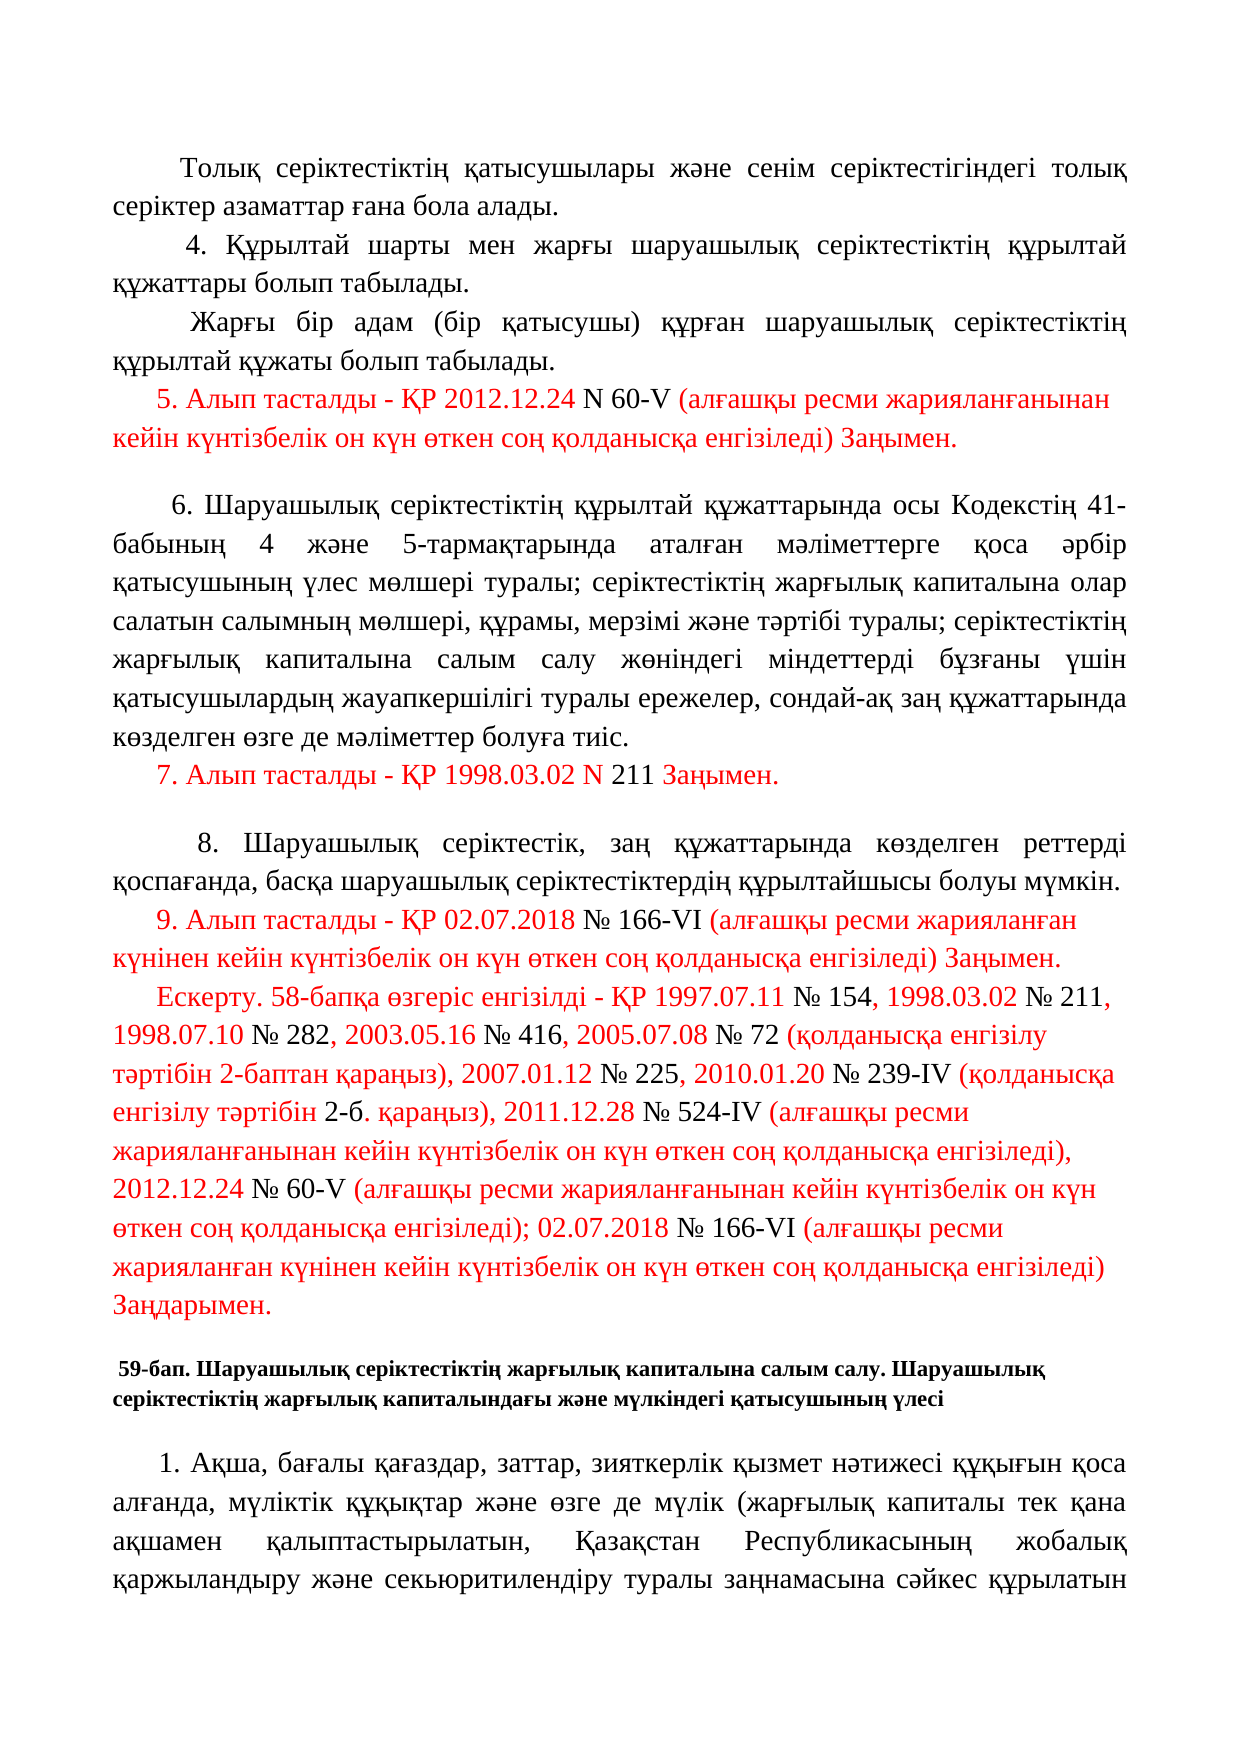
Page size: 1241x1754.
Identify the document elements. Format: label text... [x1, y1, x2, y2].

text 8. Шаруашылық серiктестiк, заң құжаттарында көзделген реттердi қоспағанда, басқа шаруашылық серiктестiктердiң құрылтайшысы болуы мүмкiн. [112, 825, 1128, 897]
text 5. Алып тасталды - ҚР 2012.12.24 N 60-V (алғашқы ресми жарияланғанынан кейiн күнтiзбелiк он күн өткен соң қолданысқа енгiзiледi) Заңымен. [112, 381, 1128, 483]
text 4. Құрылтай шарты мен жарғы шаруашылық серiктестiктiң құрылтай құжаттары болып табылады. [112, 227, 1128, 299]
text 59-бап. Шаруашылық серiктестiктiң жарғылық капиталына салым салу. Шаруашылық серiктестiктiң жарғылық капиталындағы және мүлкiндегi қатысушының үлесi [112, 1355, 1128, 1411]
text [112, 1446, 1128, 1595]
text 7. Алып тасталды - ҚР 1998.03.02 N 211 Заңымен. [112, 757, 1128, 821]
text 6. Шаруашылық серiктестiктiң құрылтай құжаттарында осы Кодекстiң 41-бабының 4 және 5-тармақтарында аталған мәлiметтерге қоса әрбiр қатысушының үлес мөлшерi туралы; серiктестiктiң жарғылық капиталына олар салатын салымның мөлшерi, құрамы, мерзiмi және тәртiбi туралы; серiктестiктiң жарғылық капиталына салым салу жөнiндегi мiндеттердi бұзғаны үшiн қатысушылардың жауапкершiлiгi туралы ережелер, сондай-ақ заң құжаттарында көзделген өзге де мәлiметтер болуға тиiс. [112, 487, 1128, 752]
text 9. Алып тасталды - ҚР 02.07.2018 № 166-VІ (алғашқы ресми жарияланған күнінен кейін күнтізбелік он күн өткен соң қолданысқа енгізіледі) Заңымен. Ескерту. 58-бапқа өзгеріс енгізілді - ҚР 1997.07.11 № 154, 1998.03.02 № 211, 1998.07.10 № 282, 2003.05.16 № 416, 2005.07.08 № 72 (қолданысқа енгізілу тәртібін 2-баптан қараңыз), 2007.01.12 № 225, 2010.01.20 № 239-IV (қолданысқа енгізілу тәртібін 2-б. қараңыз), 2011.12.28 № 524-IV (алғашқы ресми жарияланғанынан кейін күнтізбелік он күн өткен соң қолданысқа енгізіледі), 2012.12.24 № 60-V (алғашқы ресми жарияланғанынан кейiн күнтiзбелiк он күн өткен соң қолданысқа енгiзiледi); 02.07.2018 № 166-VІ (алғашқы ресми жарияланған күнінен кейін күнтізбелік он күн өткен соң қолданысқа енгізіледі) Заңдарымен. [112, 902, 1128, 1351]
text Жарғы бiр адам (бiр қатысушы) құрған шаруашылық серiктестiктiң құрылтай құжаты болып табылады. [112, 304, 1128, 376]
text Толық серiктестiктiң қатысушылары және сенiм серiктестiгiндегi толық серiктер азаматтар ғана бола алады. [112, 150, 1128, 222]
